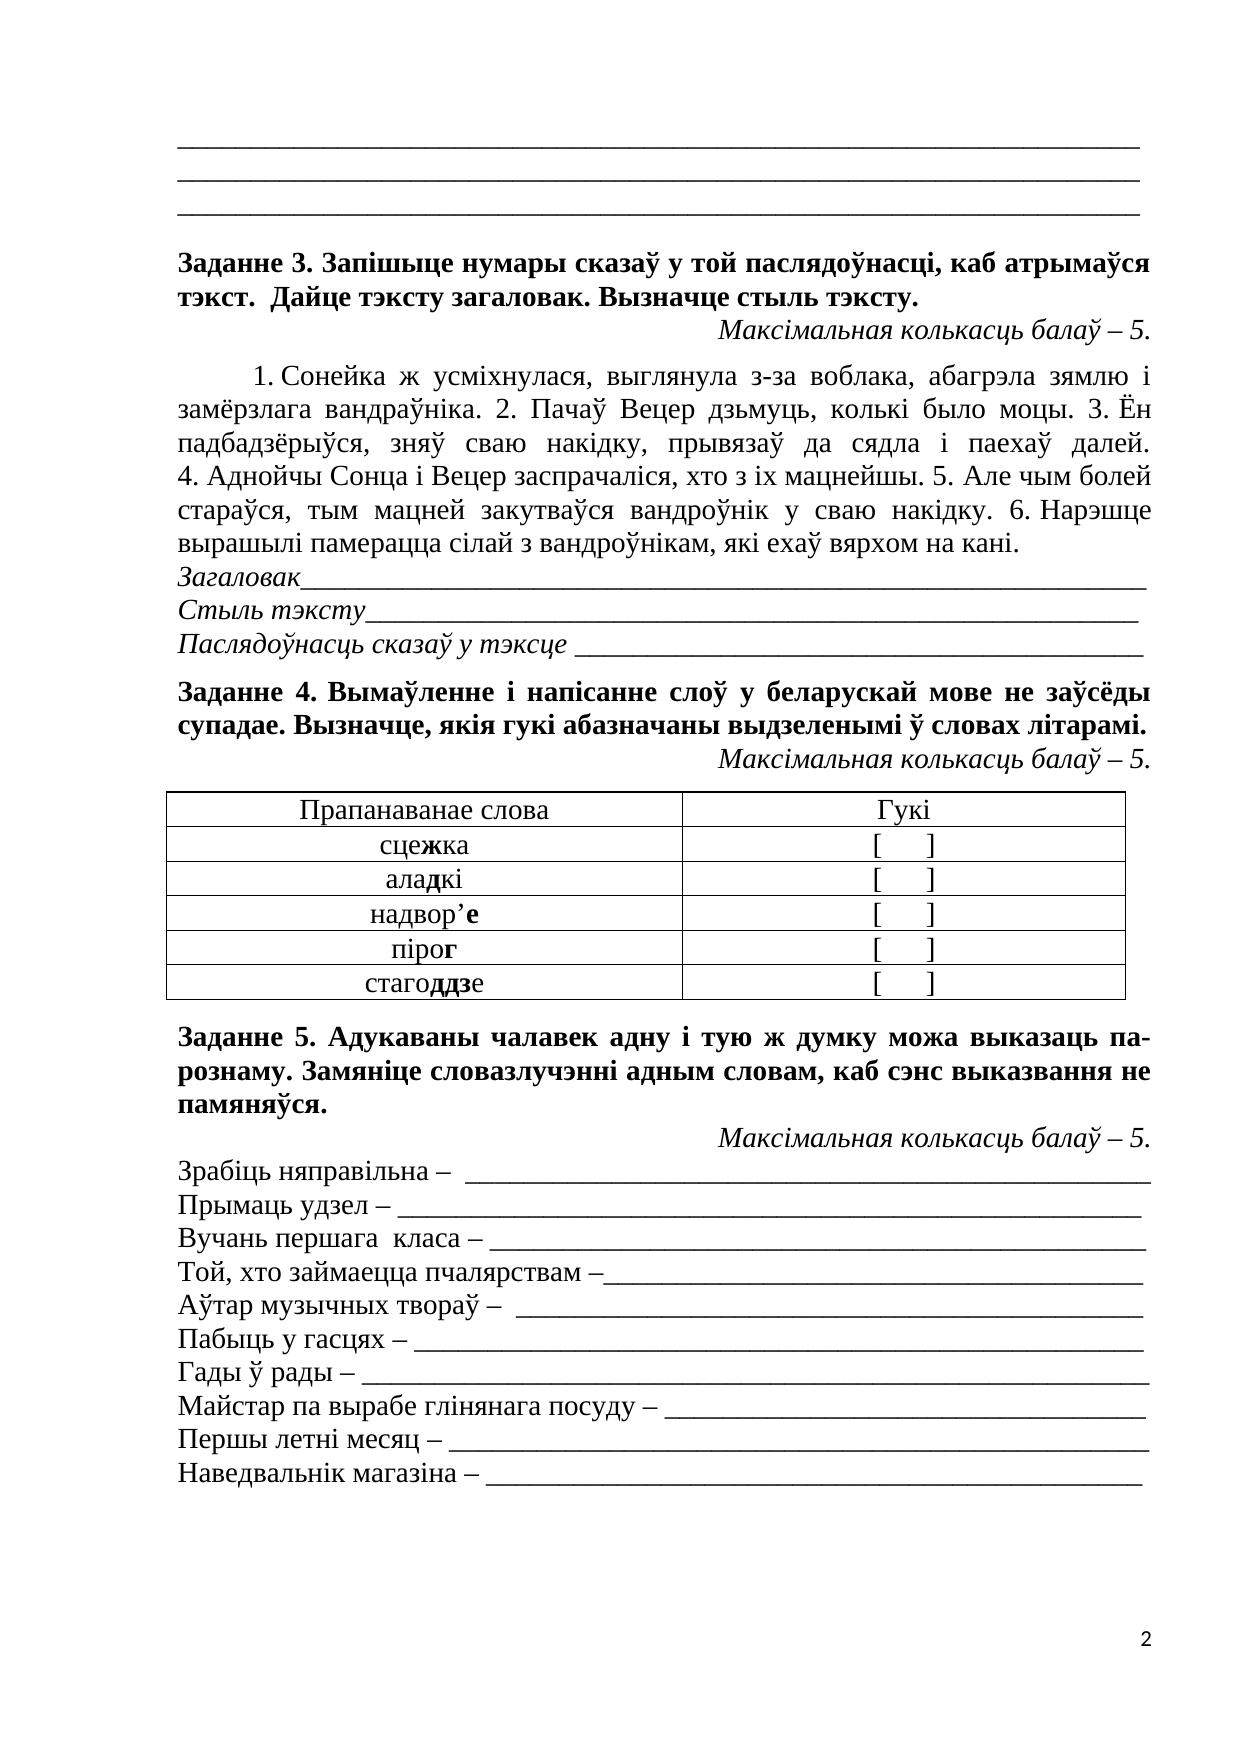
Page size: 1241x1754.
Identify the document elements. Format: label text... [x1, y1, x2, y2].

text Зрабіць няправільна – _______________________________________________ [177, 1153, 1152, 1187]
text Той, хто займаецца пчалярствам –_____________________________________ [177, 1254, 1152, 1287]
text Заданне 5. Адукаваны чалавек адну і тую ж думку можа выказаць па-рознаму. Замяніце словазлучэнні адным словам, каб сэнс выказвання не памяняўся. [177, 1019, 1152, 1120]
text Заданне 3. Запішыце нумары сказаў у той паслядоўнасці, каб атрымаўся тэкст. Дайце тэксту загаловак. Вызначце стыль тэксту. [177, 245, 1152, 312]
table_cell [ ] [683, 965, 1125, 999]
text ______________________________________________________________________________________________________________________________________________________________________________________________________ [177, 118, 1152, 219]
text Пабыць у гасцях – __________________________________________________ [177, 1321, 1152, 1354]
list Сонейка ж усміхнулася, выглянула з-за воблака, абагрэла зямлю і замёрзлага вандраўніка. 2. Пачаў Вецер дзьмуць, колькі было моцы. 3. Ён падбадзёрыўся, зняў сваю накідку, прывязаў да сядла і паехаў далей. 4. Аднойчы Сонца і Вецер заспрачаліся, хто з іх мацнейшы. 5. Але чым болей стараўся, тым мацней закутваўся вандроўнік у сваю накідку. 6. Нарэшце вырашылі памерацца сілай з вандроўнікам, які ехаў вярхом на кані. [177, 358, 1152, 559]
text Паслядоўнасць сказаў у тэксце _______________________________________ [177, 626, 1152, 659]
text Заданне 4. Вымаўленне і напісанне слоў у беларускай мове не заўсёды супадае. Вызначце, якія гукі абазначаны выдзеленымі ў словах літарамі. [177, 674, 1152, 741]
table_header Прапанаванае слова [167, 793, 682, 826]
text Прымаць удзел – ___________________________________________________ [177, 1187, 1152, 1220]
text Максімальная колькасць балаў – 5. [177, 1120, 1152, 1153]
text Максімальная колькасць балаў – 5. [177, 741, 1152, 774]
table_cell [ ] [683, 827, 1125, 861]
table_cell пірог [167, 931, 682, 964]
table_cell аладкі [167, 862, 682, 895]
text Стыль тэксту_____________________________________________________ [177, 592, 1152, 626]
table_cell стагоддзе [167, 965, 682, 999]
table_header Гукі [683, 793, 1125, 826]
table_cell [ ] [683, 862, 1125, 895]
text Гады ў рады – ______________________________________________________ [177, 1354, 1152, 1388]
text Майстар па вырабе глінянага посуду – _________________________________ [177, 1388, 1152, 1422]
text Максімальная колькасць балаў – 5. [428, 312, 1152, 346]
text Першы летні месяц – ________________________________________________ [177, 1422, 1152, 1455]
text Вучань першага класа – _____________________________________________ [177, 1220, 1152, 1254]
table_cell [ ] [683, 896, 1125, 930]
table_cell надвор’е [167, 896, 682, 930]
text Наведвальнiк магазiна – _____________________________________________ [177, 1455, 1152, 1489]
table_cell сцежка [167, 827, 682, 861]
text Загаловак__________________________________________________________ [177, 559, 1152, 592]
text Аўтар музычных твораў – ___________________________________________ [177, 1287, 1152, 1321]
table_cell [ ] [683, 931, 1125, 964]
